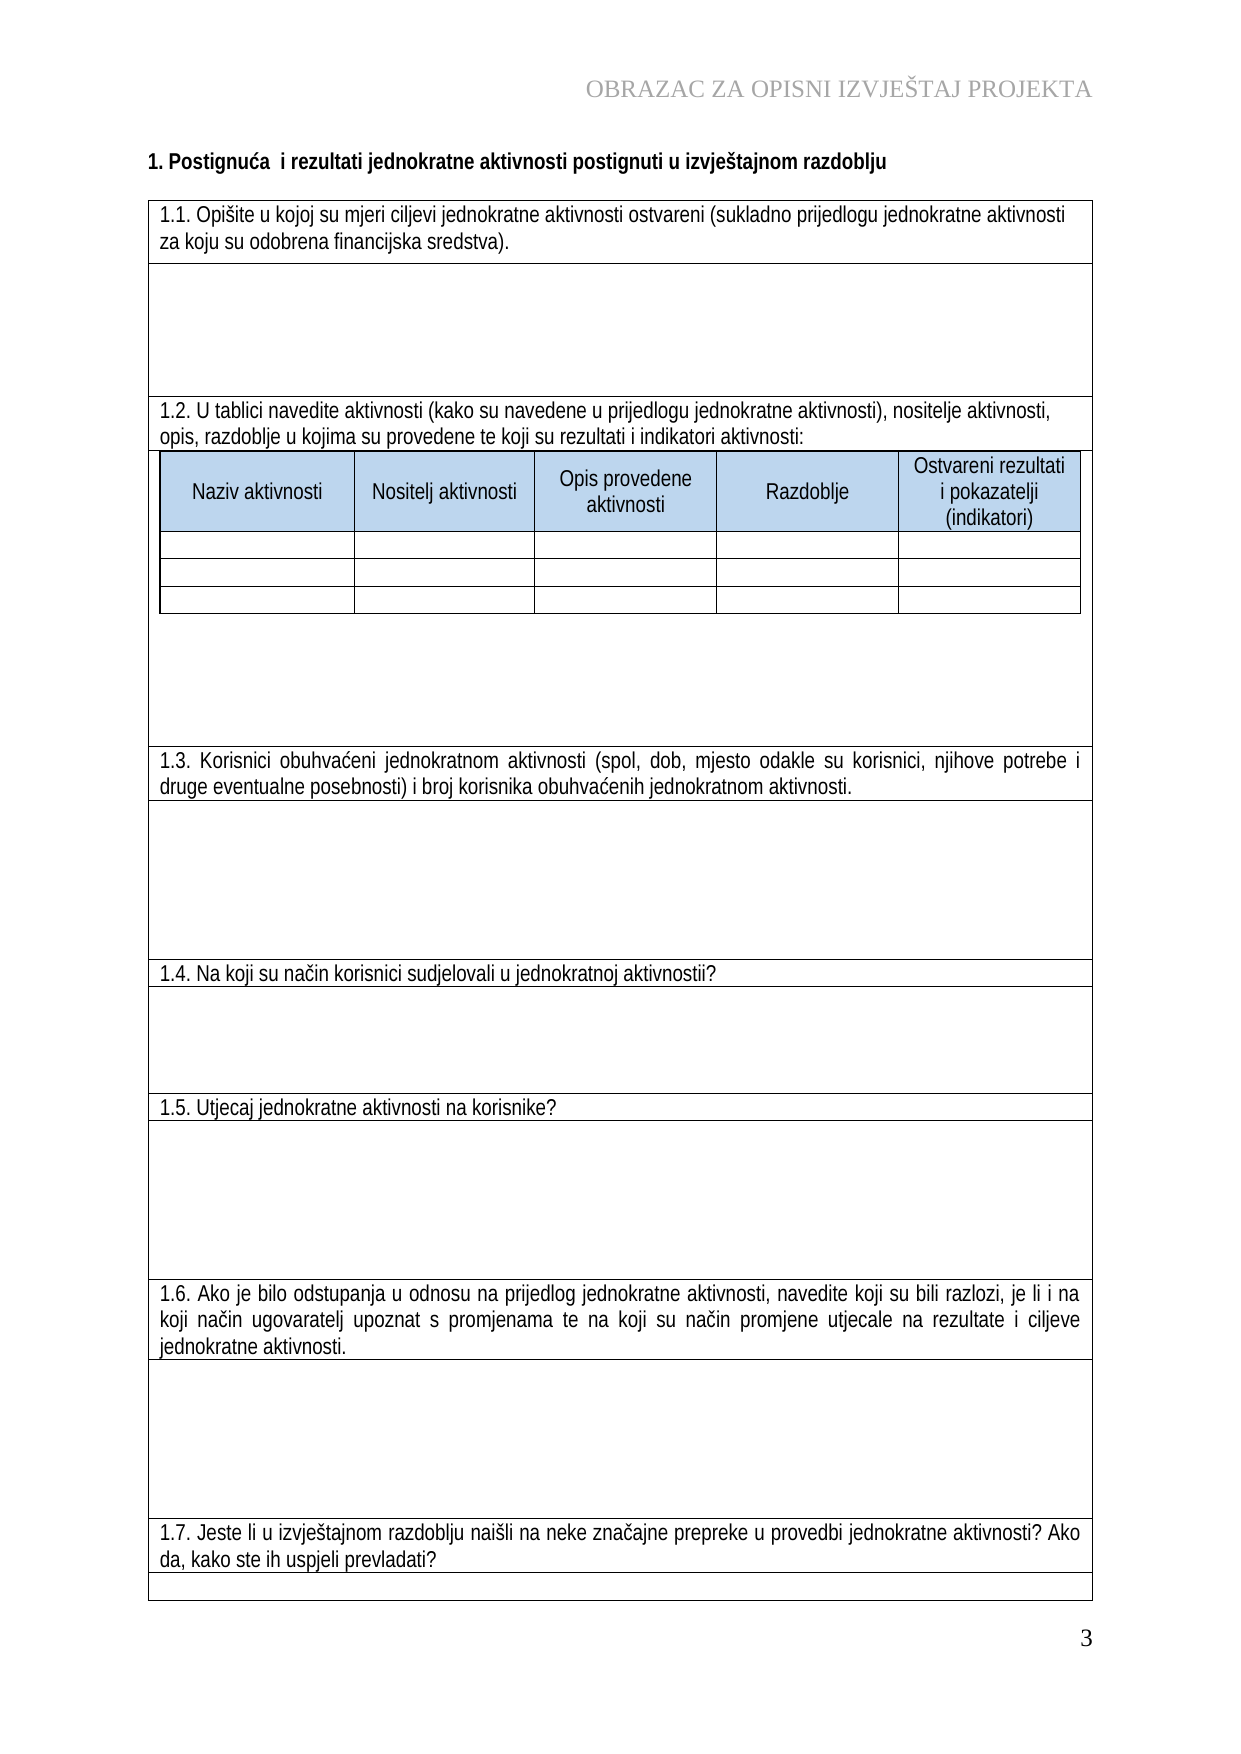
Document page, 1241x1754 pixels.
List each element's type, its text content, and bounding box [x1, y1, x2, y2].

table_cell 1.3. Korisnici obuhvaćeni jednokratnom aktivnosti (spol, dob, mjesto odakle su korisnici, njihove potrebe i druge eventualne posebnosti) i broj korisnika obuhvaćenih jednokratnom aktivnosti. [149, 747, 1092, 799]
table_cell 1.6. Ako je bilo odstupanja u odnosu na prijedlog jednokratne aktivnosti, navedite koji su bili razlozi, je li i na koji način ugovaratelj upoznat s promjenama te na koji su način promjene utjecale na rezultate i ciljeve jednokratne aktivnosti. [149, 1280, 1092, 1359]
table_cell [149, 801, 1092, 959]
table_cell [149, 987, 1092, 1092]
table_cell 1.2. U tablici navedite aktivnosti (kako su navedene u prijedlogu jednokratne aktivnosti), nositelje aktivnosti, opis, razdoblje u kojima su provedene te koji su rezultati i indikatori aktivnosti: [149, 397, 1092, 449]
table_header 1.1. Opišite u kojoj su mjeri ciljevi jednokratne aktivnosti ostvareni (sukladno prijedlogu jednokratne aktivnosti za koju su odobrena financijska sredstva). [149, 201, 1092, 263]
table_cell [149, 1121, 1092, 1279]
table_cell 1.5. Utjecaj jednokratne aktivnosti na korisnike? [149, 1094, 1092, 1120]
table_cell 1.7. Jeste li u izvještajnom razdoblju naišli na neke značajne prepreke u provedbi jednokratne aktivnosti? Ako da, kako ste ih uspjeli prevladati? [149, 1519, 1092, 1572]
table_cell [149, 264, 1092, 396]
table_cell [149, 1573, 1092, 1599]
table_cell [149, 1360, 1092, 1518]
text 1. Postignuća i rezultati jednokratne aktivnosti postignuti u izvještajnom razdoblju [148, 148, 1092, 174]
table_cell 1.4. Na koji su način korisnici sudjelovali u jednokratnoj aktivnostii? [149, 960, 1092, 986]
table_cell [149, 451, 1092, 746]
